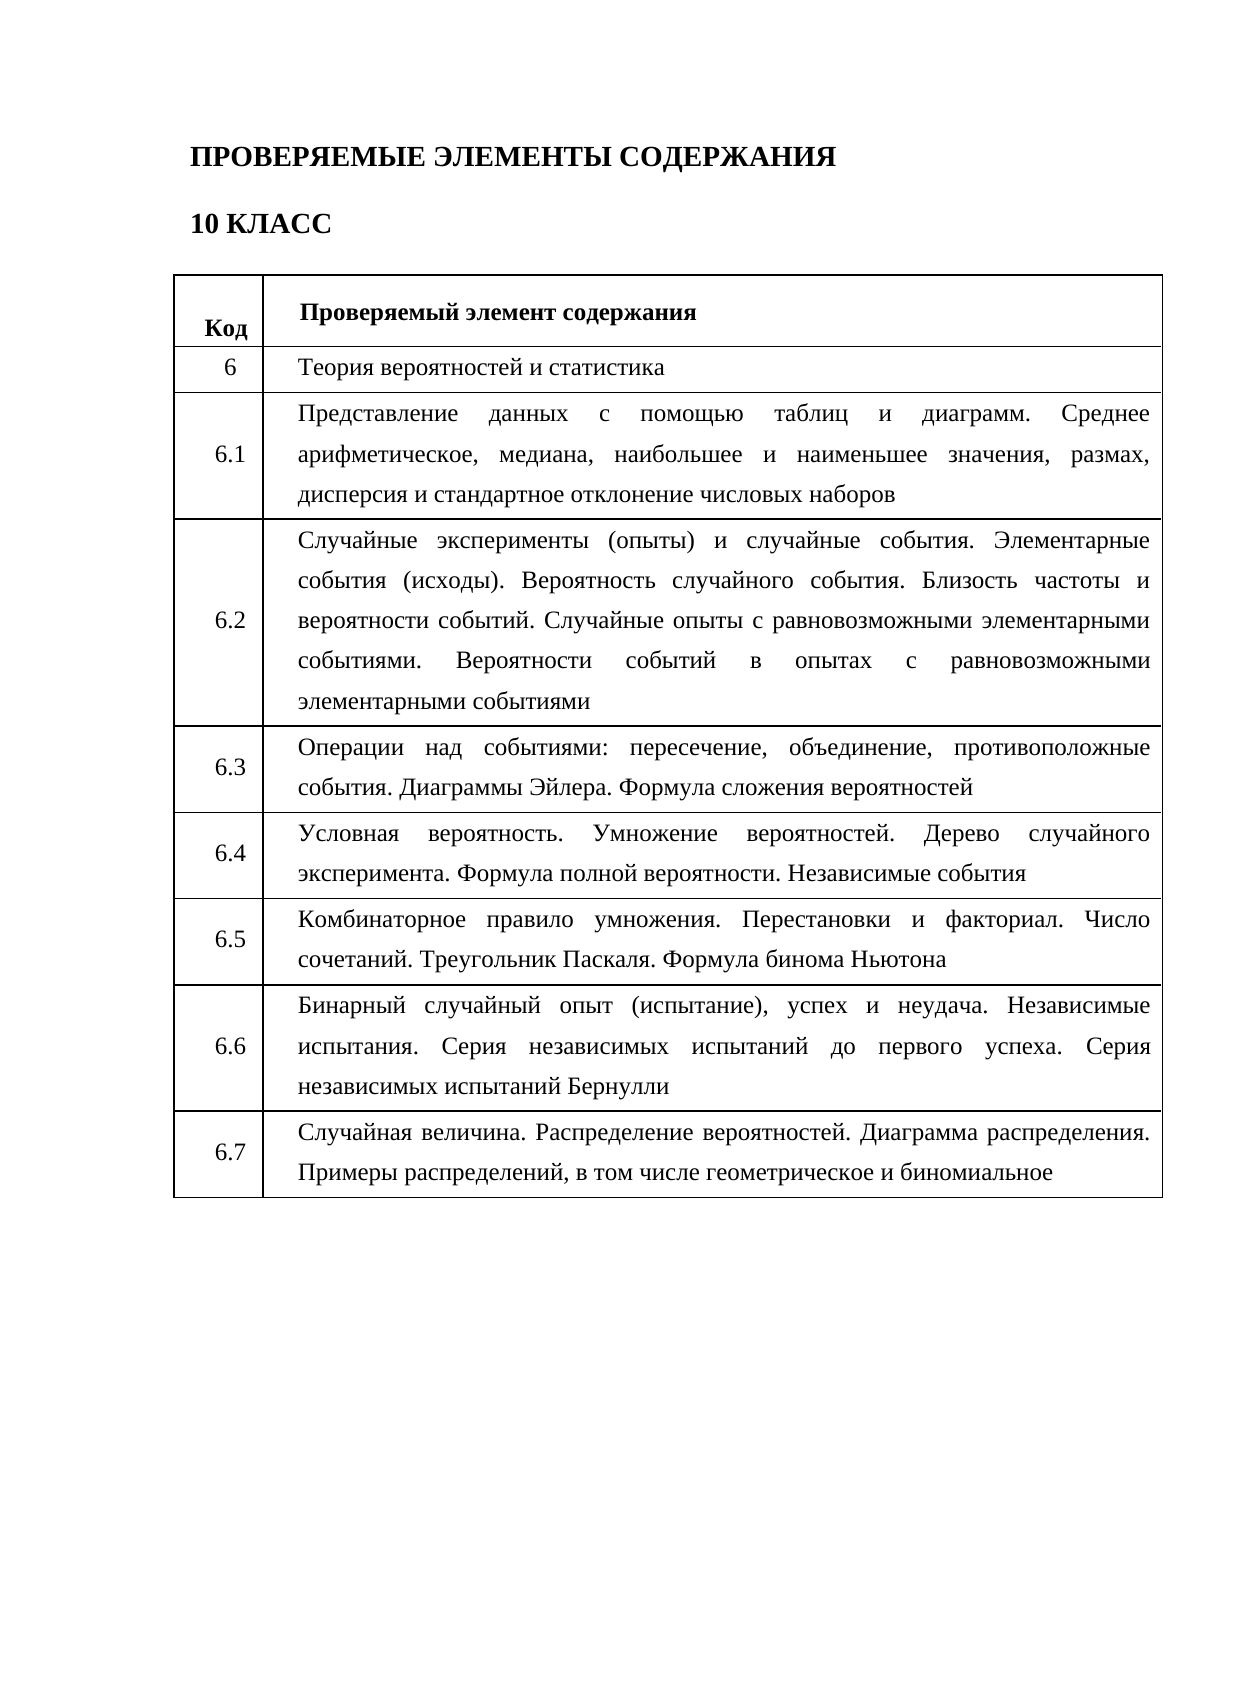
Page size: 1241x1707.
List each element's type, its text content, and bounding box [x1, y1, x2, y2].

table_cell 6.7 [175, 1112, 262, 1197]
table_cell 6.3 [175, 727, 262, 811]
text 10 КЛАСС [190, 206, 1152, 240]
table_cell 6.6 [175, 986, 262, 1110]
table_cell Представление данных с помощью таблиц и диаграмм. Среднее арифметическое, медиана, наибольшее и наименьшее значения, размах, дисперсия и стандартное отклонение числовых наборов [264, 392, 1162, 518]
table_cell Условная вероятность. Умножение вероятностей. Дерево случайного эксперимента. Формула полной вероятности. Независимые события [264, 811, 1162, 898]
table_cell Комбинаторное правило умножения. Перестановки и факториал. Число сочетаний. Треугольник Паскаля. Формула бинома Ньютона [264, 898, 1162, 984]
table_cell 6.1 [175, 393, 262, 518]
table_cell Теория вероятностей и статистика [264, 346, 1162, 392]
table_cell Случайные эксперименты (опыты) и случайные события. Элементарные события (исходы). Вероятность случайного события. Близость частоты и вероятности событий. Случайные опыты с равновозможными элементарными событиями. Вероятности событий в опытах с равновозможными элементарными событиями [264, 518, 1162, 725]
table_cell 6.4 [175, 813, 262, 898]
table_cell Бинарный случайный опыт (испытание), успех и неудача. Независимые испытания. Серия независимых испытаний до первого успеха. Серия независимых испытаний Бернулли [264, 984, 1162, 1110]
table_cell Случайная величина. Распределение вероятностей. Диаграмма распределения. Примеры распределений, в том числе геометрическое и биномиальное [264, 1110, 1162, 1197]
table_header Проверяемый элемент содержания [264, 276, 1162, 346]
table_cell 6.5 [175, 899, 262, 984]
table_header Код [175, 276, 262, 346]
text ПРОВЕРЯЕМЫЕ ЭЛЕМЕНТЫ СОДЕРЖАНИЯ [190, 139, 1152, 172]
table_cell 6.2 [175, 520, 262, 725]
table_cell 6 [175, 347, 262, 392]
table_cell Операции над событиями: пересечение, объединение, противоположные события. Диаграммы Эйлера. Формула сложения вероятностей [264, 725, 1162, 811]
